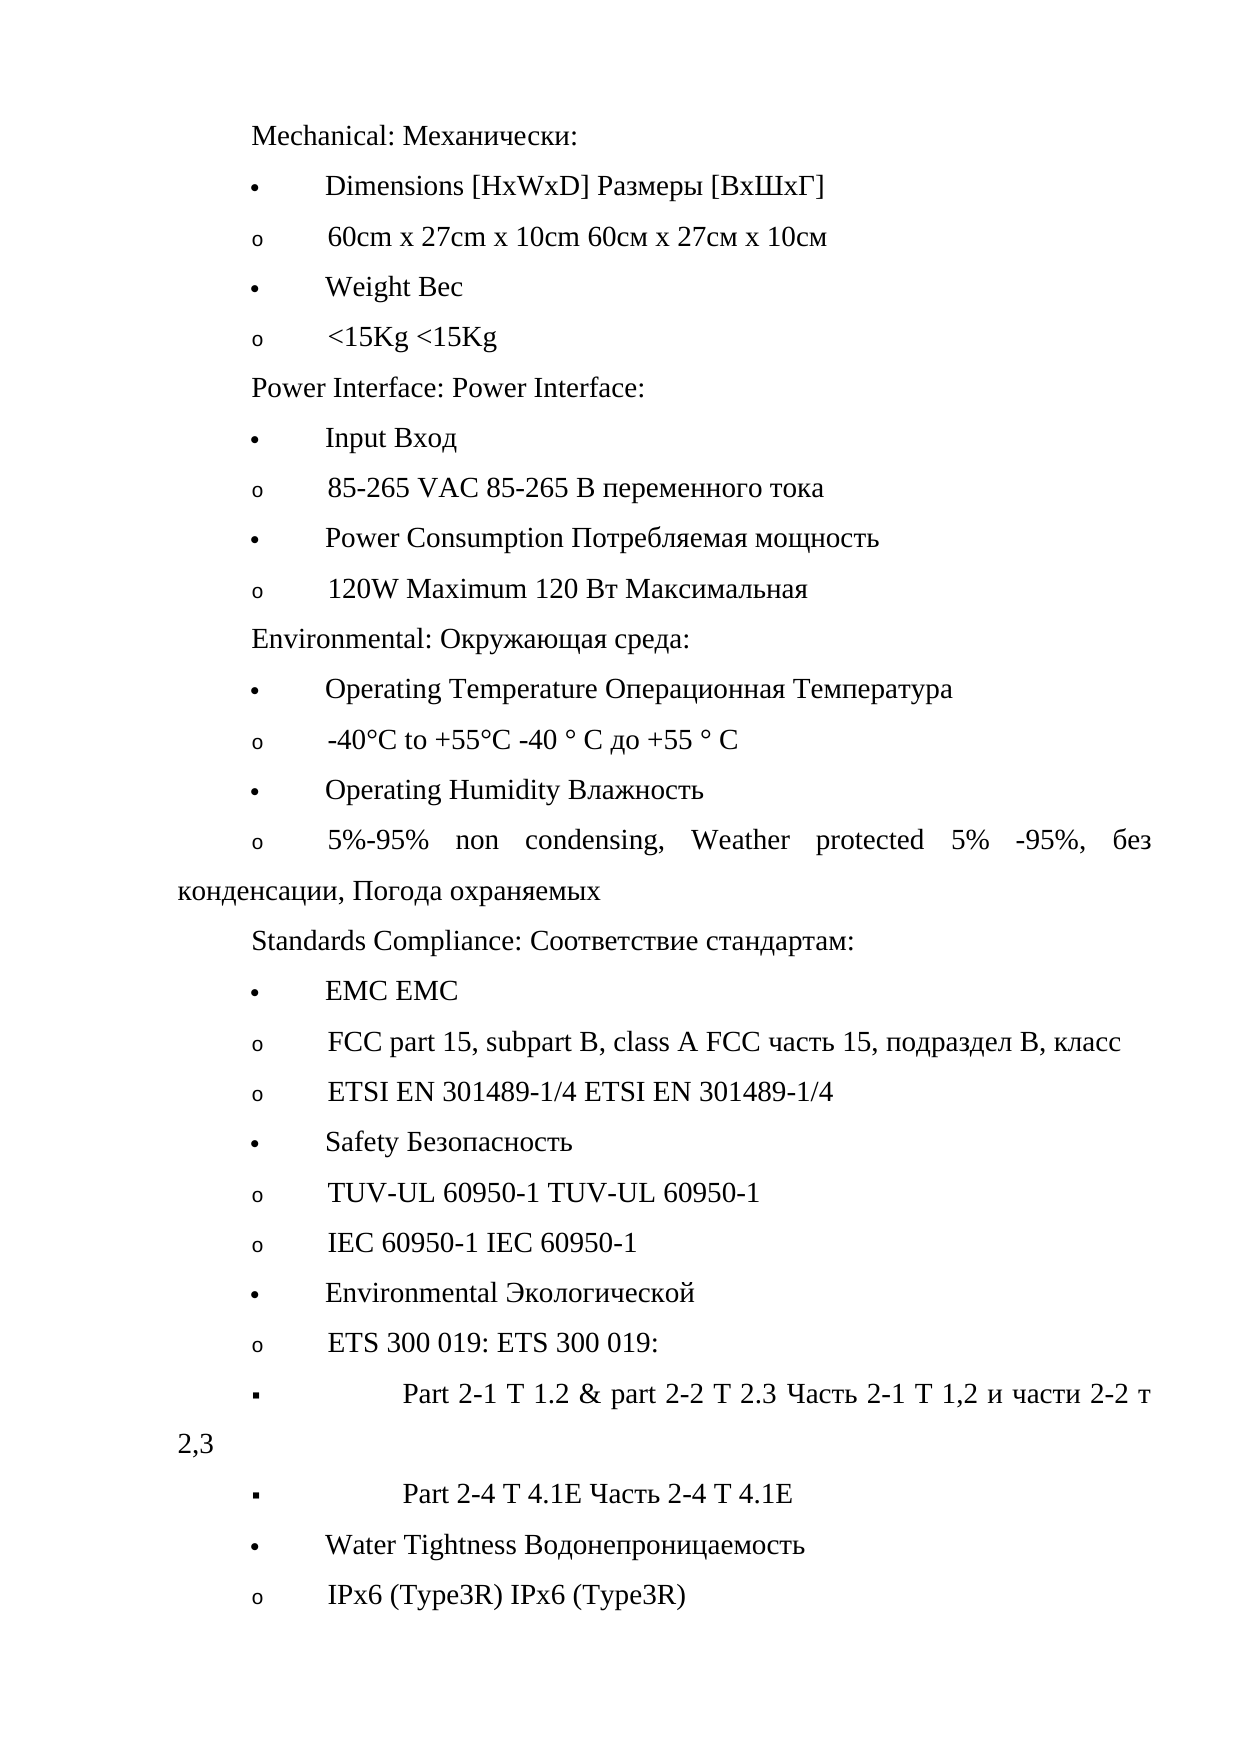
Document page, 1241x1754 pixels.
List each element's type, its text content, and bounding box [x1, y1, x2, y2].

list Environmental Экологической [177, 1275, 1152, 1309]
list Operating Temperature Операционная Температура [177, 672, 1152, 705]
list EMC EMC [177, 973, 1152, 1007]
list Water Tightness Водонепроницаемость [177, 1527, 1152, 1560]
list 60cm x 27cm x 10cm 60см х 27см х 10см [177, 219, 1152, 252]
list TUV-UL 60950-1 TUV-UL 60950-1 [177, 1175, 1152, 1208]
list Input Вход [177, 420, 1152, 453]
subtitle Standards Compliance: Соответствие стандартам: [177, 923, 1152, 957]
list Part 2-4 T 4.1E Часть 2-4 T 4.1E [177, 1477, 1152, 1510]
list <15Kg <15Kg [177, 319, 1152, 353]
list Dimensions [HxWxD] Размеры [ВхШхГ] [177, 168, 1152, 202]
subtitle Power Interface: Power Interface: [177, 370, 1152, 403]
list Safety Безопасность [177, 1124, 1152, 1158]
list 85-265 VAC 85-265 В переменного тока [177, 470, 1152, 504]
list Part 2-1 T 1.2 & part 2-2 T 2.3 Часть 2-1 T 1,2 и части 2-2 т 2,3 [177, 1376, 1152, 1460]
list IEC 60950-1 IEC 60950-1 [177, 1225, 1152, 1258]
list 5%-95% non condensing, Weather protected 5% -95%, без конденсации, Погода охраняемых [177, 822, 1152, 906]
list FCC part 15, subpart B, class A FCC часть 15, подраздел B, класс [177, 1024, 1152, 1057]
list Weight Вес [177, 269, 1152, 303]
list 120W Maximum 120 Вт Максимальная [177, 571, 1152, 604]
subtitle Mechanical: Механически: [177, 118, 1152, 152]
list Power Consumption Потребляемая мощность [177, 521, 1152, 554]
subtitle Environmental: Окружающая среда: [177, 621, 1152, 655]
list IPx6 (Type3R) IPx6 (Type3R) [177, 1577, 1152, 1611]
list to + -40 ° C до +55 ° C [177, 722, 1152, 755]
list Operating Humidity Влажность [177, 772, 1152, 806]
list ETSI EN 301489-1/4 ETSI EN 301489-1/4 [177, 1074, 1152, 1108]
list ETS 300 019: ETS 300 019: [177, 1326, 1152, 1359]
